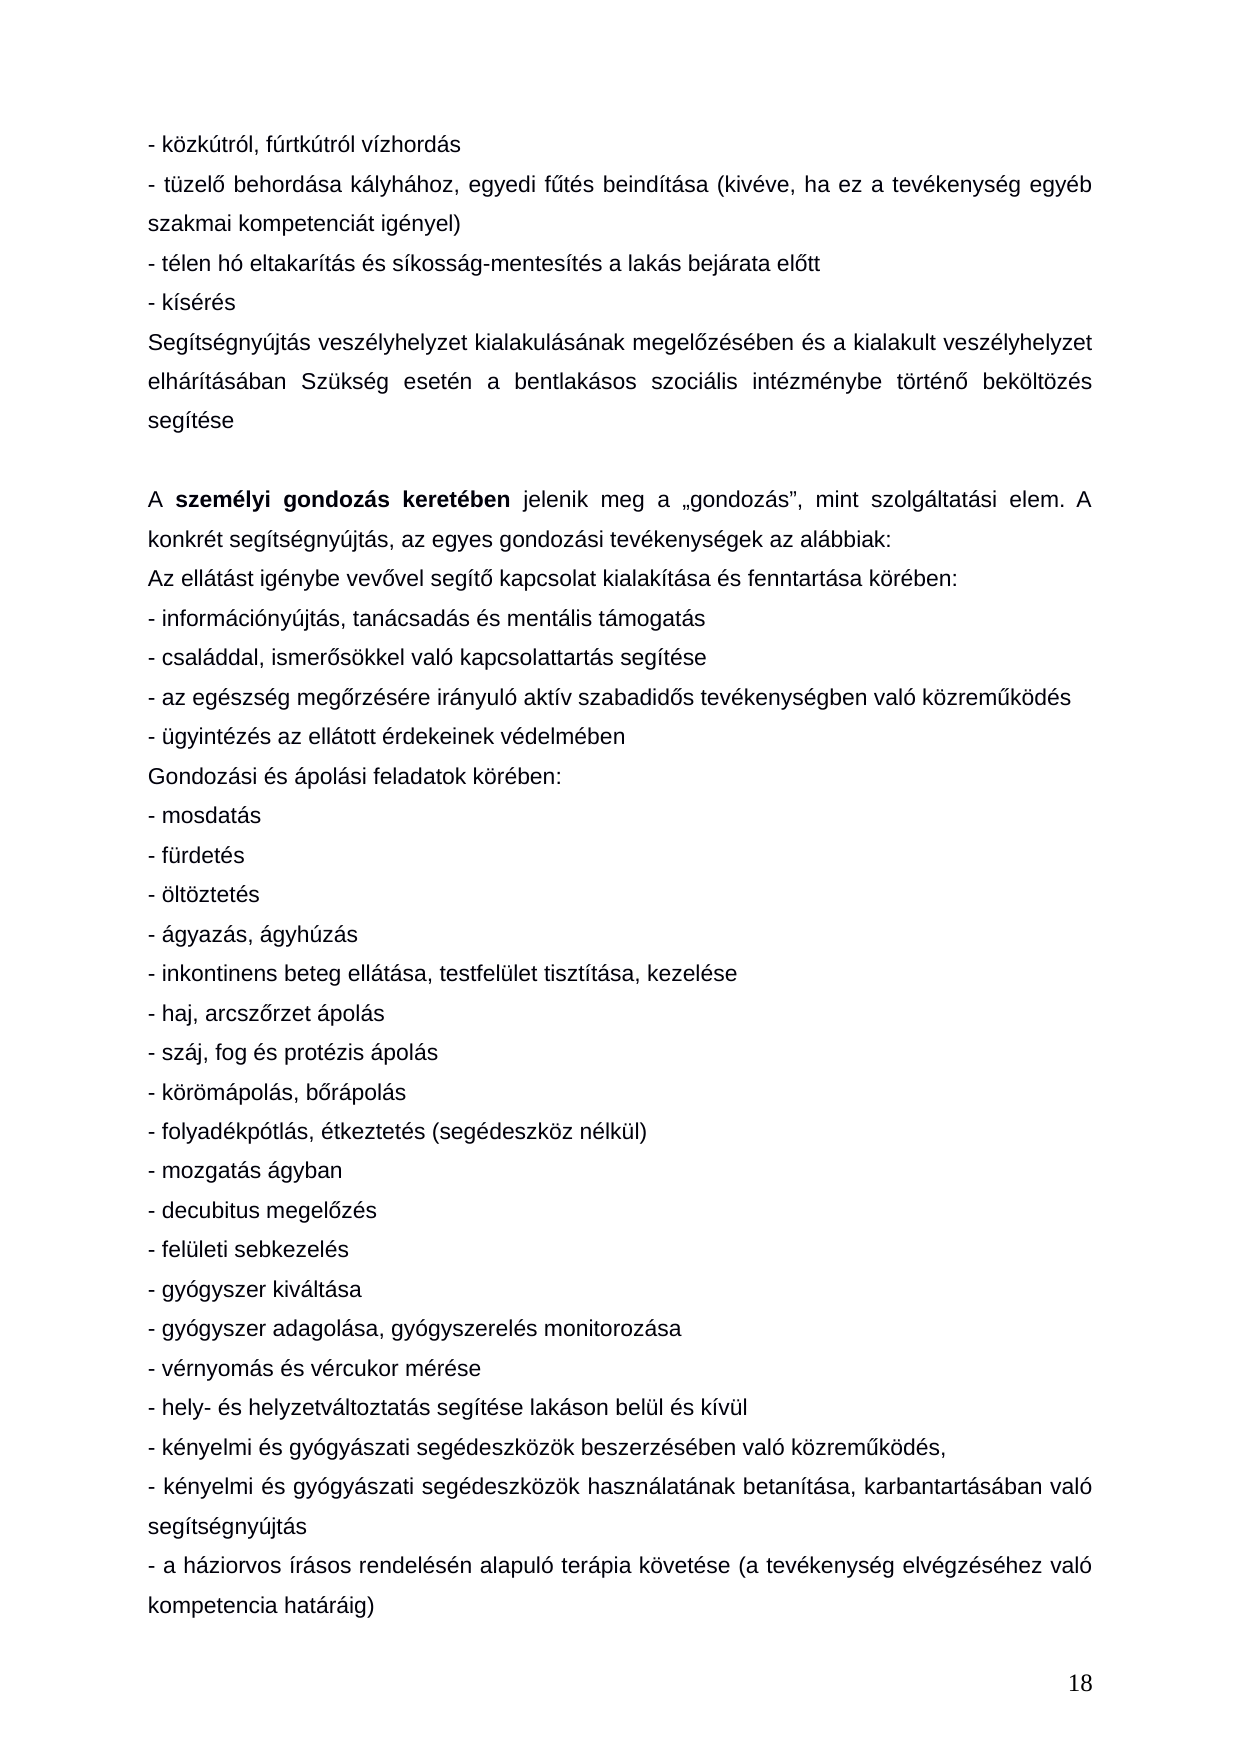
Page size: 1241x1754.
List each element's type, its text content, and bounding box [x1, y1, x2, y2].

text - kényelmi és gyógyászati segédeszközök használatának betanítása, karbantartásában való segítségnyújtás [148, 1473, 1093, 1539]
text - felületi sebkezelés [148, 1236, 1093, 1263]
text Az ellátást igénybe vevővel segítő kapcsolat kialakítása és fenntartása körében: [148, 565, 1093, 592]
text - ágyazás, ágyhúzás [148, 921, 1093, 947]
text - haj, arcszőrzet ápolás [148, 999, 1093, 1026]
text - mozgatás ágyban [148, 1157, 1093, 1184]
text - családdal, ismerősökkel való kapcsolattartás segítése [148, 644, 1093, 671]
text - közkútról, fúrtkútról vízhordás [148, 131, 1093, 157]
text - télen hó eltakarítás és síkosság-mentesítés a lakás bejárata előtt [148, 249, 1093, 276]
text - gyógyszer kiváltása [148, 1276, 1093, 1302]
text - inkontinens beteg ellátása, testfelület tisztítása, kezelése [148, 960, 1093, 986]
text - hely- és helyzetváltoztatás segítése lakáson belül és kívül [148, 1394, 1093, 1421]
text - folyadékpótlás, étkeztetés (segédeszköz nélkül) [148, 1118, 1093, 1144]
text - öltöztetés [148, 881, 1093, 907]
text - kényelmi és gyógyászati segédeszközök beszerzésében való közreműködés, [148, 1434, 1093, 1460]
text - körömápolás, bőrápolás [148, 1078, 1093, 1105]
text - ügyintézés az ellátott érdekeinek védelmében [148, 723, 1093, 749]
text - decubitus megelőzés [148, 1197, 1093, 1223]
text Gondozási és ápolási feladatok körében: [148, 763, 1093, 789]
text - mosdatás [148, 802, 1093, 828]
text - az egészség megőrzésére irányuló aktív szabadidős tevékenységben való közreműködés [148, 684, 1093, 710]
text - tüzelő behordása kályhához, egyedi fűtés beindítása (kivéve, ha ez a tevékenység egyéb szakmai kompetenciát igényel) [148, 171, 1093, 236]
text - száj, fog és protézis ápolás [148, 1039, 1093, 1065]
text - gyógyszer adagolása, gyógyszerelés monitorozása [148, 1315, 1093, 1342]
text - fürdetés [148, 842, 1093, 868]
text - kísérés [148, 289, 1093, 315]
text A személyi gondozás keretében jelenik meg a „gondozás”, mint szolgáltatási elem. A konkrét segítségnyújtás, az egyes gondozási tevékenységek az alábbiak: [148, 486, 1093, 552]
text - a háziorvos írásos rendelésén alapuló terápia követése (a tevékenység elvégzéséhez való kompetencia határáig) [148, 1552, 1093, 1618]
text Segítségnyújtás veszélyhelyzet kialakulásának megelőzésében és a kialakult veszélyhelyzet elhárításában Szükség esetén a bentlakásos szociális intézménybe történő beköltözés segítése [148, 328, 1093, 434]
text - vérnyomás és vércukor mérése [148, 1355, 1093, 1381]
text - információnyújtás, tanácsadás és mentális támogatás [148, 605, 1093, 631]
